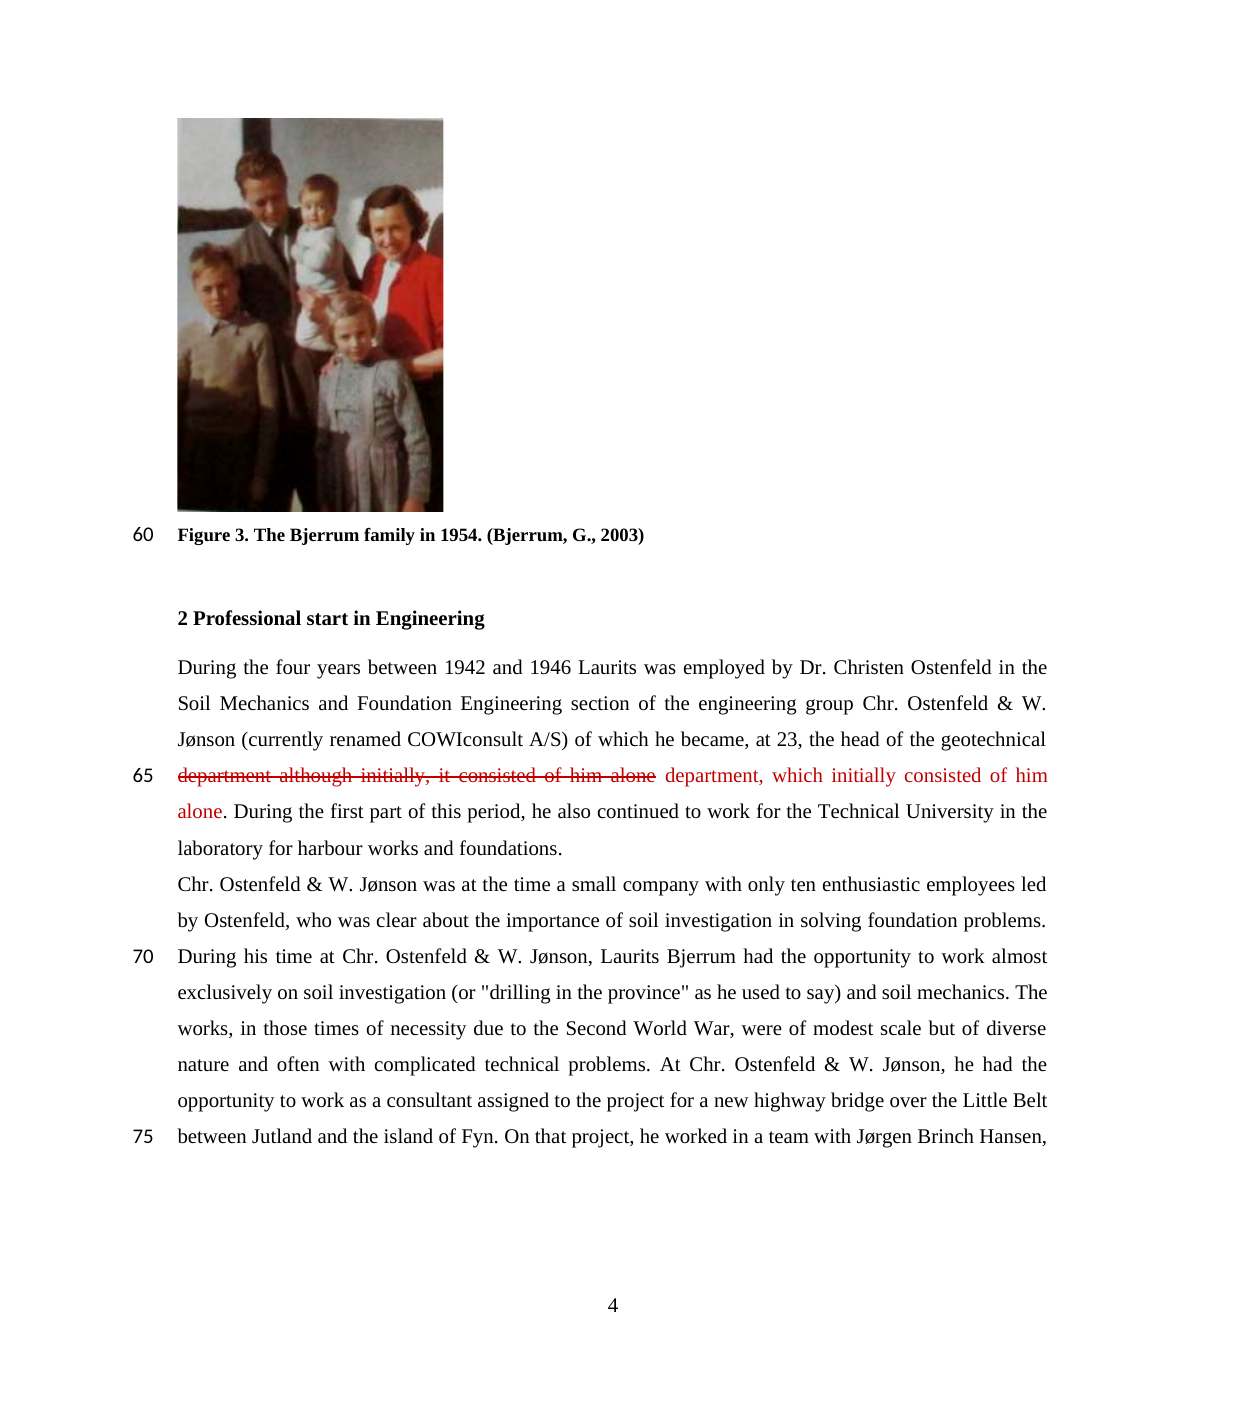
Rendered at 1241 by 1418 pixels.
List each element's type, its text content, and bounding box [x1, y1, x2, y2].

picture [177, 118, 444, 512]
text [177, 871, 1048, 1148]
text Figure 3. The Bjerrum family in 1954. (Bjerrum, G., 2003) [177, 524, 1048, 545]
subtitle 2 Professional start in Engineering [177, 606, 1048, 630]
text During the four years between 1942 and 1946 Laurits was employed by Dr. Christen Ostenfeld in the Soil Mechanics and Foundation Engineering section of the engineering group Chr. Ostenfeld & W. Jønson (currently renamed COWIconsult A/S) of which he became, at 23, the head of the geotechnical department although initially, it consisted of him alone department, which initially consisted of him alone. During the first part of this period, he also continued to work for the Technical University in the laboratory for harbour works and foundations. [177, 655, 1048, 859]
